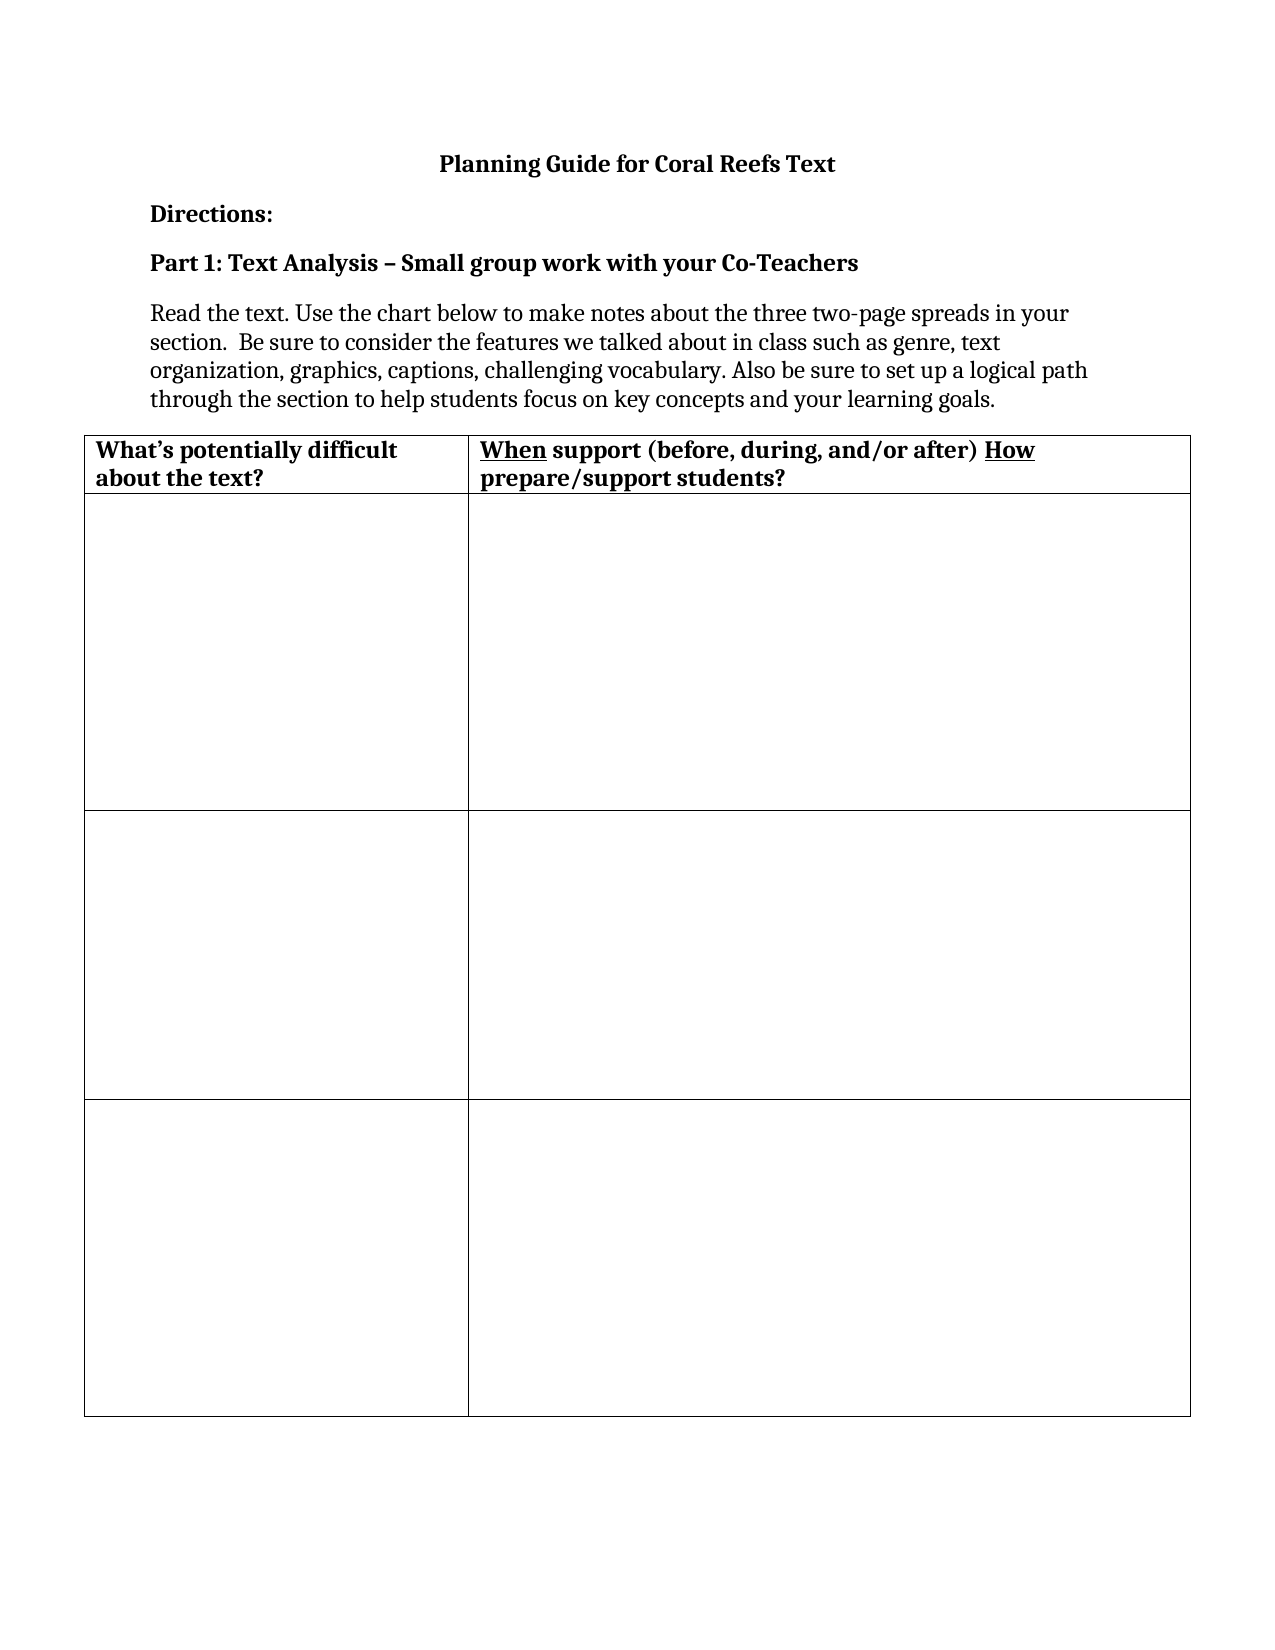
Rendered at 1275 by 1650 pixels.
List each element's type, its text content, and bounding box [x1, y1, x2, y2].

text Planning Guide for Coral Reefs Text [150, 150, 1125, 179]
text Read the text. Use the chart below to make notes about the three two-page spreads in your section. Be sure to consider the features we talked about in class such as genre, text organization, graphics, captions, challenging vocabulary. Also be sure to set up a logical path through the section to help students focus on key concepts and your learning goals. [150, 299, 1125, 414]
table_cell [85, 811, 468, 1099]
table_header What’s potentially difficult about the text? [85, 436, 468, 493]
table_cell [85, 1100, 468, 1416]
table_cell [469, 811, 1190, 1099]
table_cell [469, 494, 1190, 810]
text Part 1: Text Analysis – Small group work with your Co-Teachers [150, 249, 1125, 278]
table_cell [469, 1100, 1190, 1416]
table_header When support (before, during, and/or after) How prepare/support students? [469, 436, 1190, 493]
text Directions: [150, 199, 1125, 228]
table_cell [85, 494, 468, 810]
